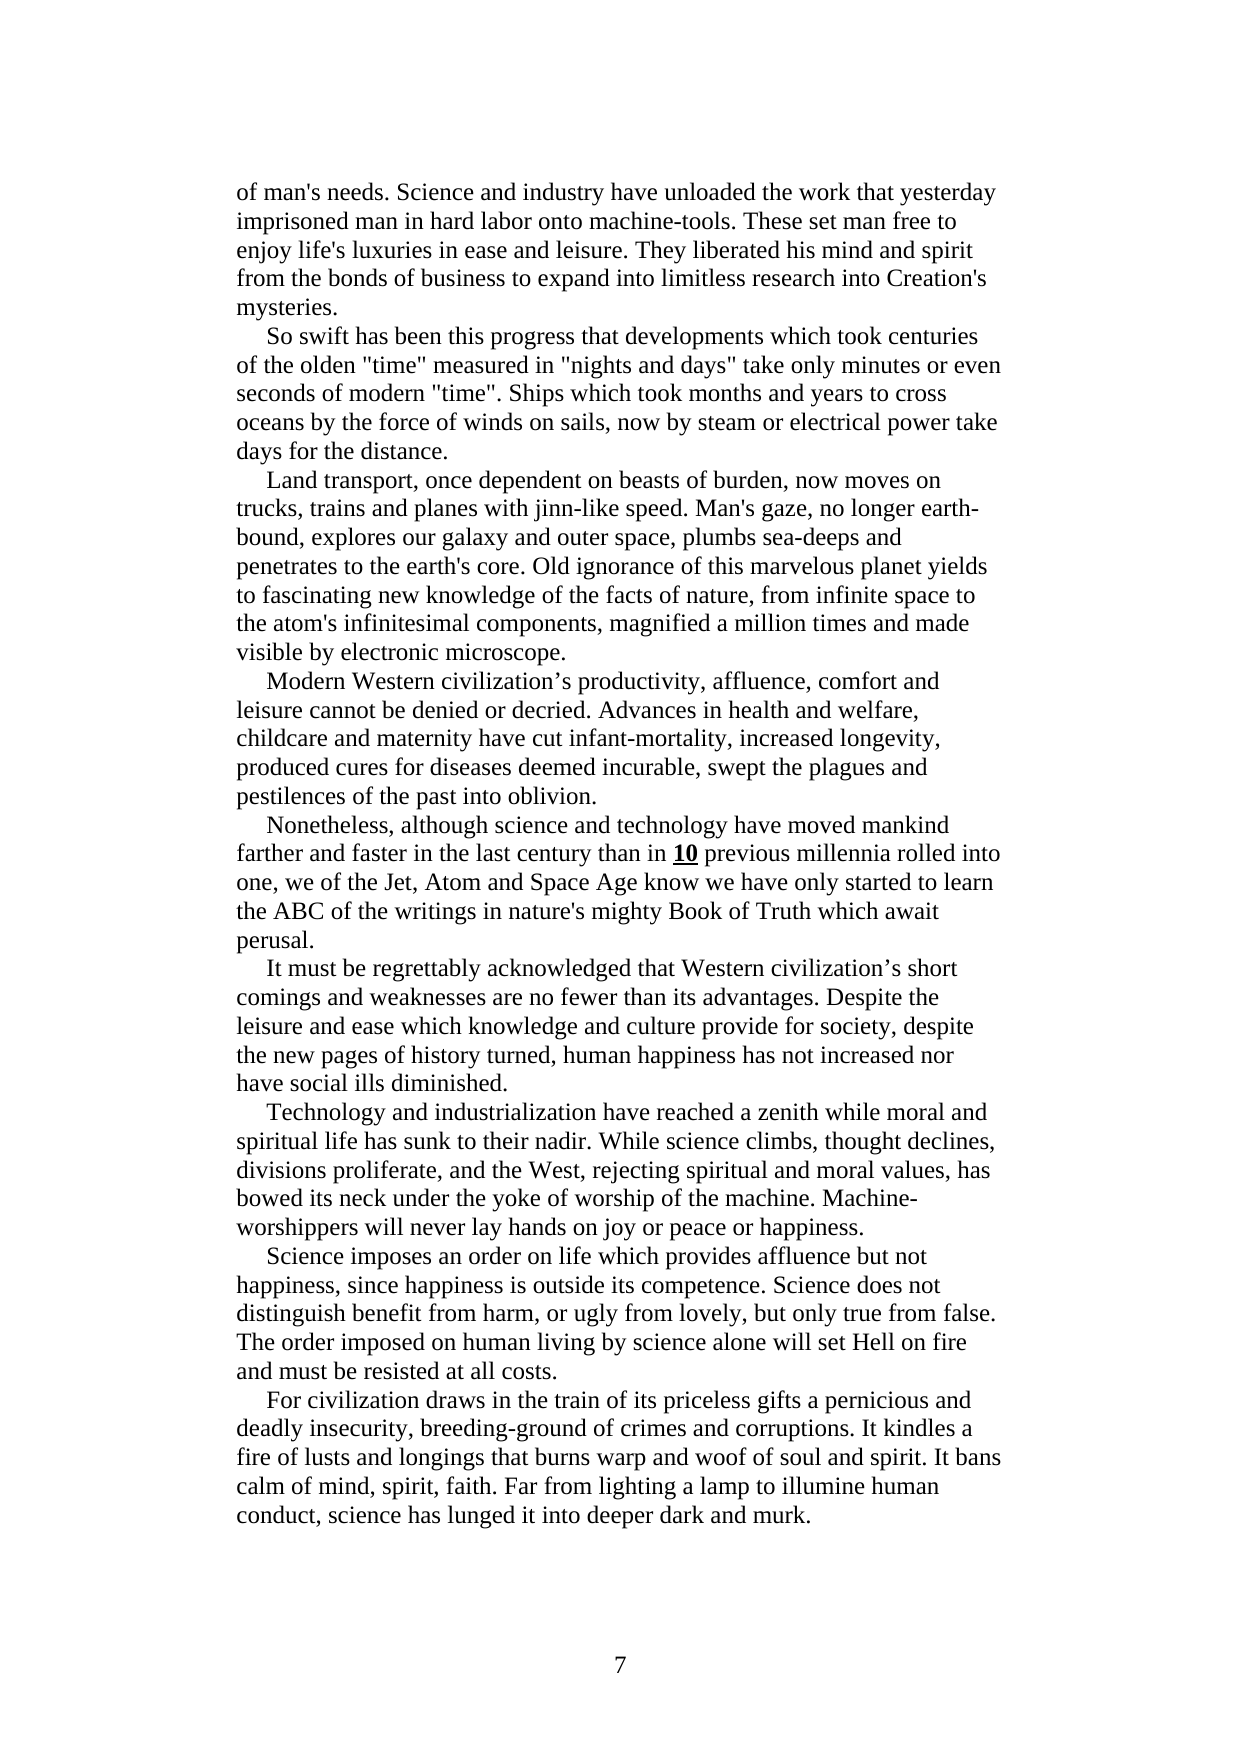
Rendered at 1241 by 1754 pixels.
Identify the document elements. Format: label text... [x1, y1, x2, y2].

text For civilization draws in the train of its priceless gifts a pernicious and deadly insecurity, breeding-ground of crimes and corruptions. It kindles a fire of lusts and longings that burns warp and woof of soul and spirit. It bans calm of mind, spirit, faith. Far from lighting a lamp to illumine human conduct, science has lunged it into deeper dark and murk. [236, 1385, 1004, 1528]
text Nonetheless, although science and technology have moved mankind farther and faster in the last century than in 10 previous millennia rolled into one, we of the Jet, Atom and Space Age know we have only started to learn the ABC of the writings in nature's mighty Book of Truth which await perusal. [236, 810, 1004, 953]
text It must be regrettably acknowledged that Western civilization’s short comings and weaknesses are no fewer than its advantages. Despite the leisure and ease which knowledge and culture provide for society, despite the new pages of history turned, human happiness has not increased nor have social ills diminished. [236, 953, 1004, 1097]
text So swift has been this progress that developments which took centuries of the olden "time" measured in "nights and days" take only minutes or even seconds of modern "time". Ships which took months and years to cross oceans by the force of winds on sails, now by steam or electrical power take days for the distance. [236, 321, 1004, 465]
text Land transport, once dependent on beasts of burden, now moves on trucks, trains and planes with jinn-like speed. Man's gaze, no longer earth-bound, explores our galaxy and outer space, plumbs sea-deeps and penetrates to the earth's core. Old ignorance of this marvelous planet yields to fascinating new knowledge of the facts of nature, from infinite space to the atom's infinitesimal components, magnified a million times and made visible by electronic microscope. [236, 465, 1004, 666]
text Modern Western civilization’s productivity, affluence, comfort and leisure cannot be denied or decried. Advances in health and welfare, childcare and maternity have cut infant-mortality, increased longevity, produced cures for diseases deemed incurable, swept the plagues and pestilences of the past into oblivion. [236, 666, 1004, 810]
text Science imposes an order on life which provides affluence but not happiness, since happiness is outside its competence. Science does not distinguish benefit from harm, or ugly from lovely, but only true from false. The order imposed on human living by science alone will set Hell on fire and must be resisted at all costs. [236, 1241, 1004, 1385]
text Technology and industrialization have reached a zenith while moral and spiritual life has sunk to their nadir. While science climbs, thought declines, divisions proliferate, and the West, rejecting spiritual and moral values, has bowed its neck under the yoke of worship of the machine. Machine-worshippers will never lay hands on joy or peace or happiness. [236, 1097, 1004, 1241]
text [236, 177, 1004, 321]
